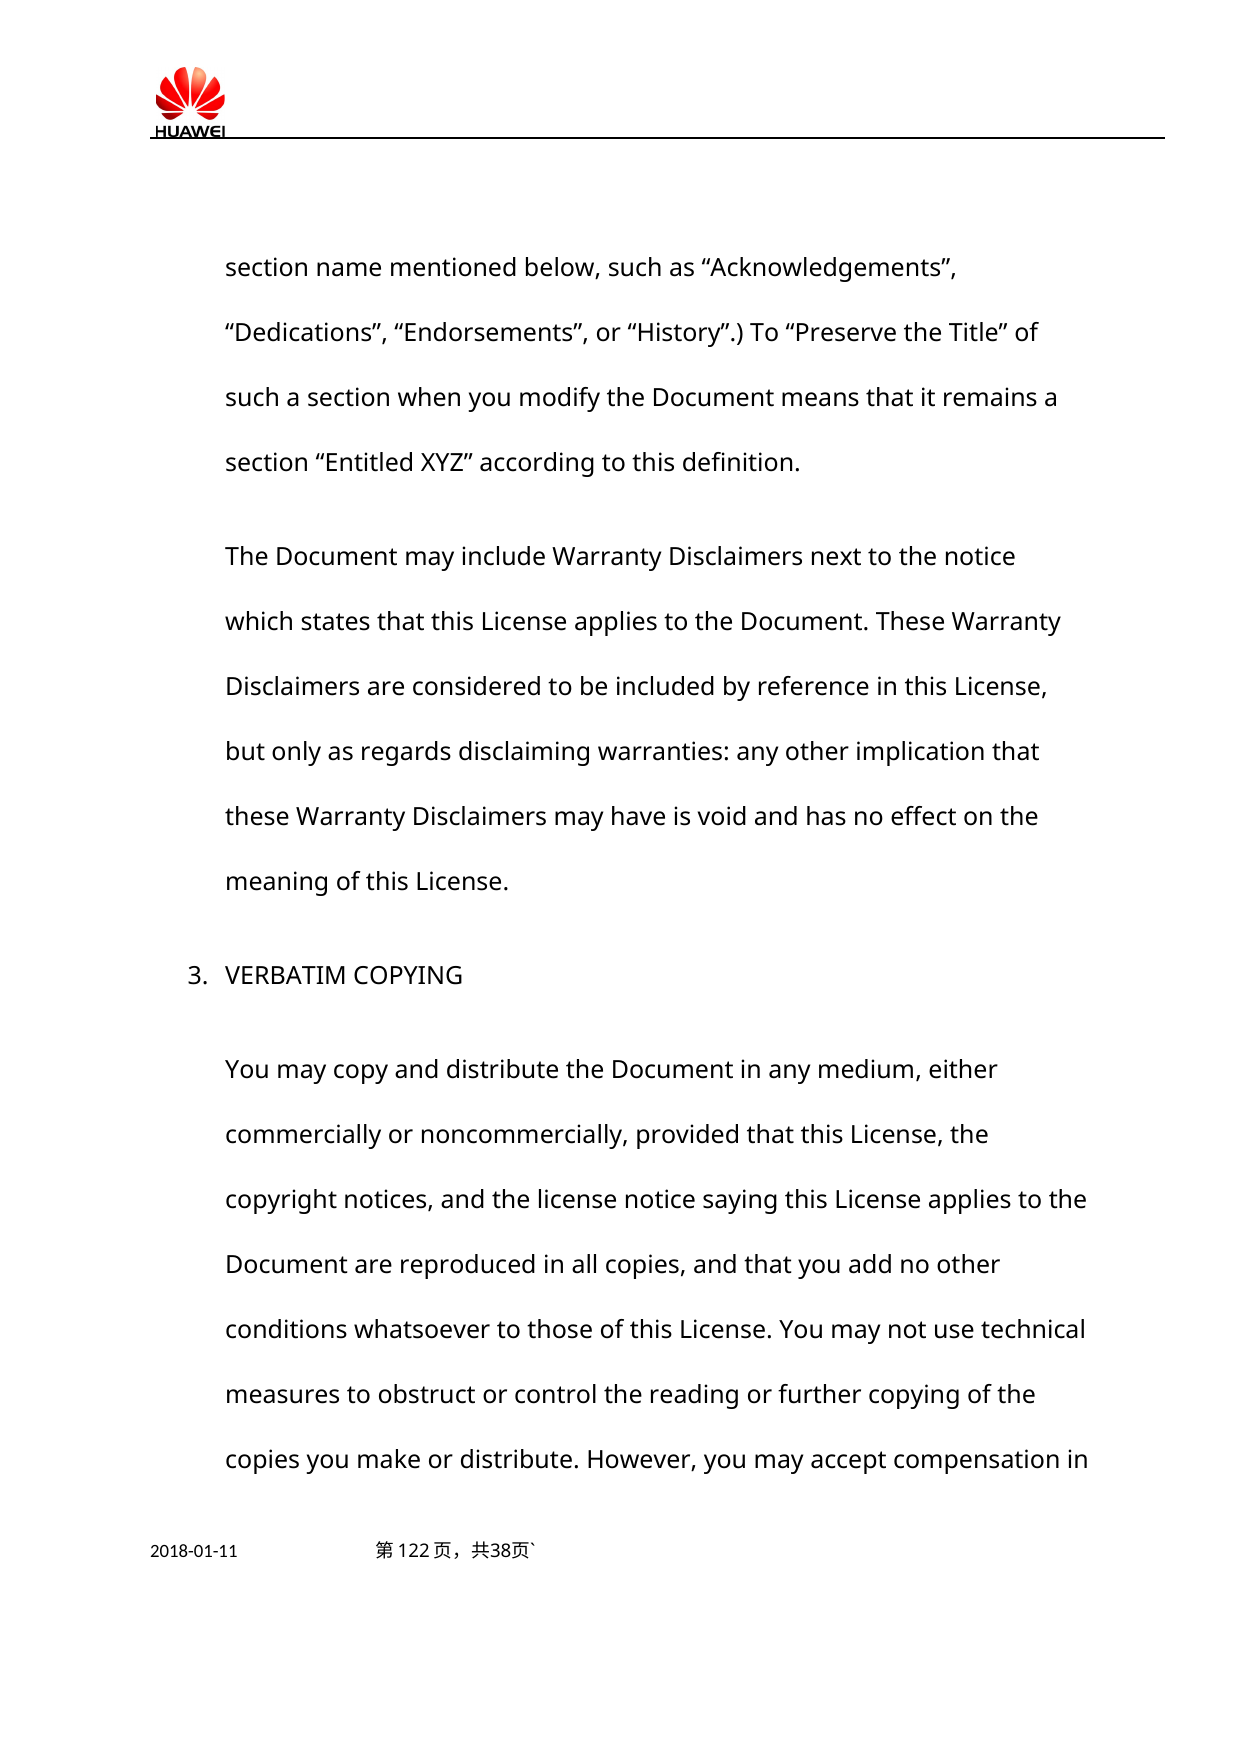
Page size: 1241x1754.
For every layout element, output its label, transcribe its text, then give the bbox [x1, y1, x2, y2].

text The Document may include Warranty Disclaimers next to the notice which states that this License applies to the Document. These Warranty Disclaimers are considered to be included by reference in this License, but only as regards disclaiming warranties: any other implication that these Warranty Disclaimers may have is void and has no effect on the meaning of this License. [225, 523, 1090, 913]
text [225, 234, 1090, 494]
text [225, 1036, 1090, 1491]
list VERBATIM COPYING [187, 942, 1090, 1007]
picture [156, 67, 225, 137]
